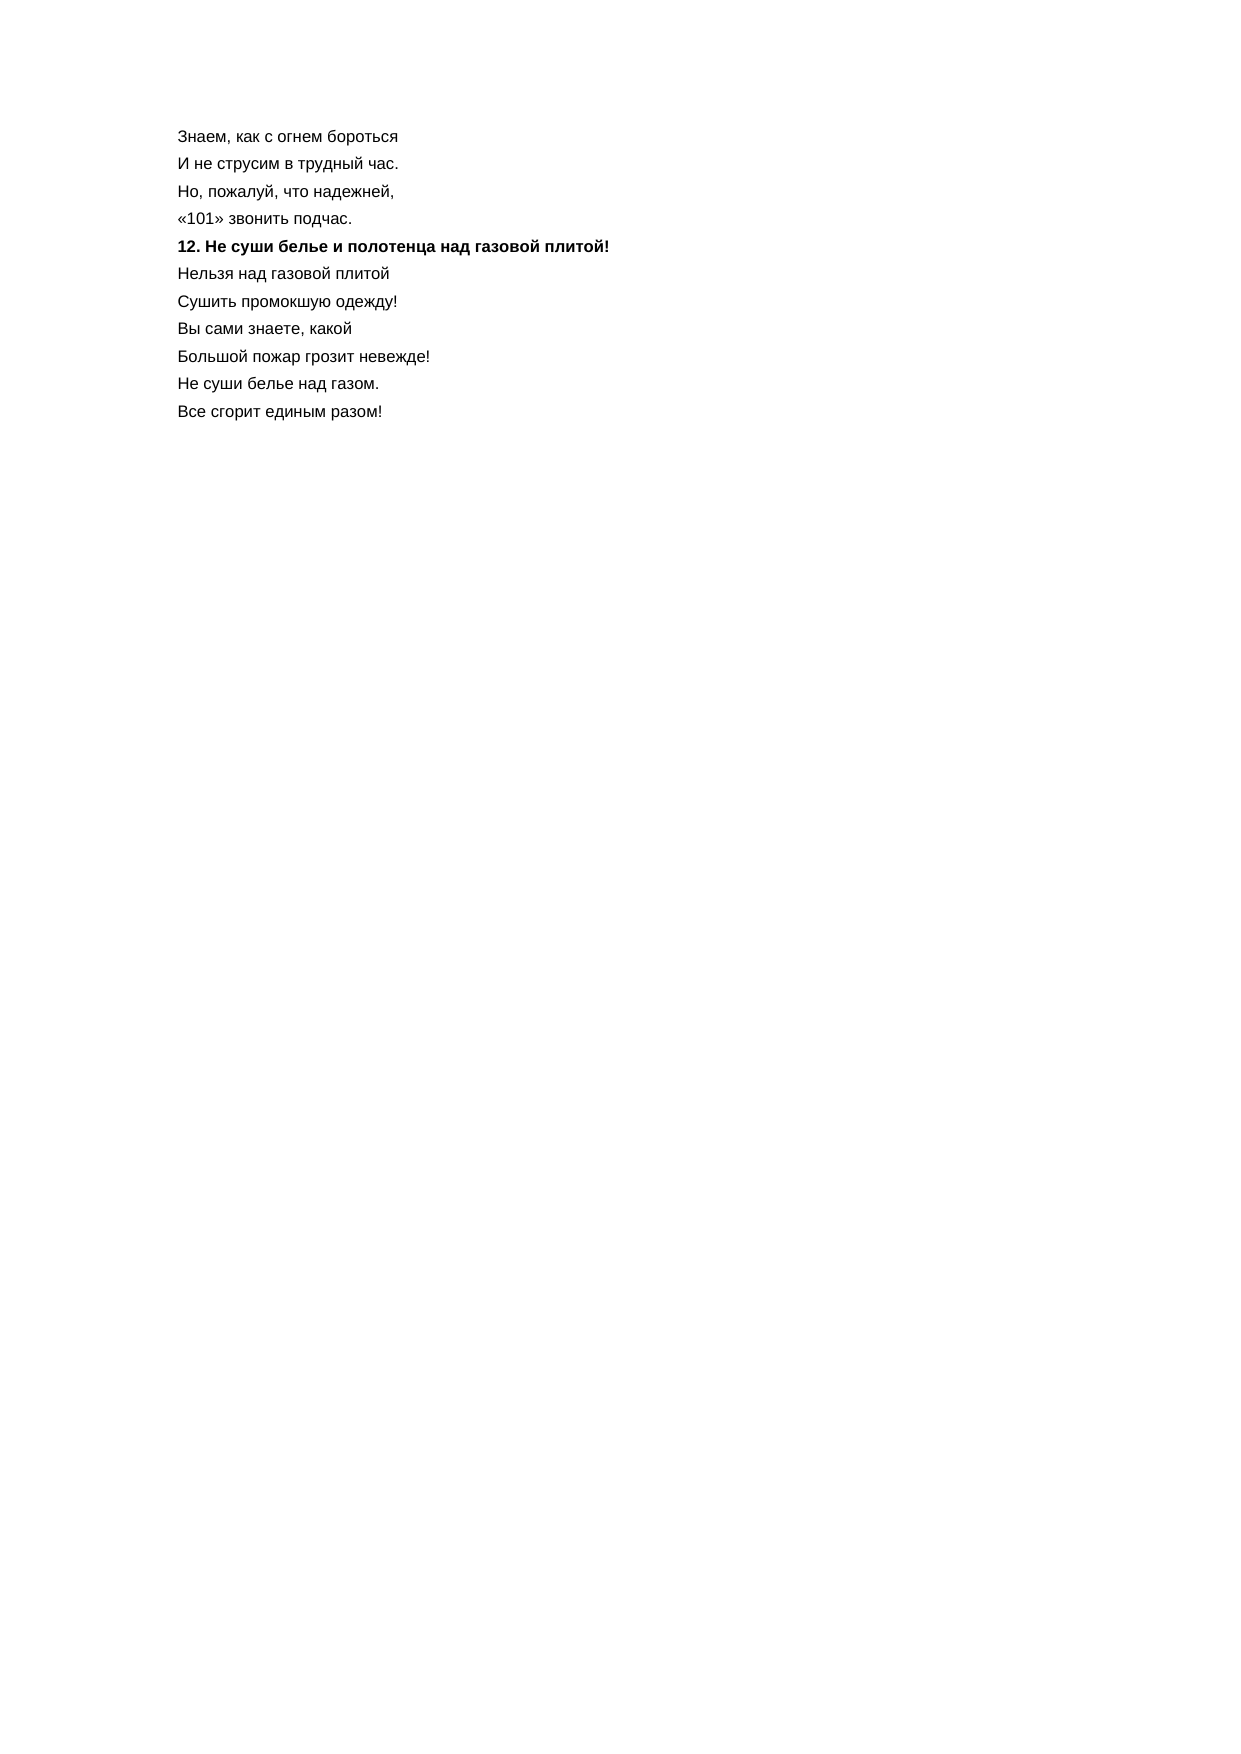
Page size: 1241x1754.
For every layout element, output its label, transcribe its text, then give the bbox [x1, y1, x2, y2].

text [177, 118, 1152, 228]
text Нельзя над газовой плитой Сушить промокшую одежду! Вы сами знаете, какой Большой пожар грозит невежде! Не суши белье над газом. Все сгорит единым разом! [177, 256, 1152, 421]
text 12. Не суши белье и полотенца над газовой плитой! [177, 228, 1152, 256]
